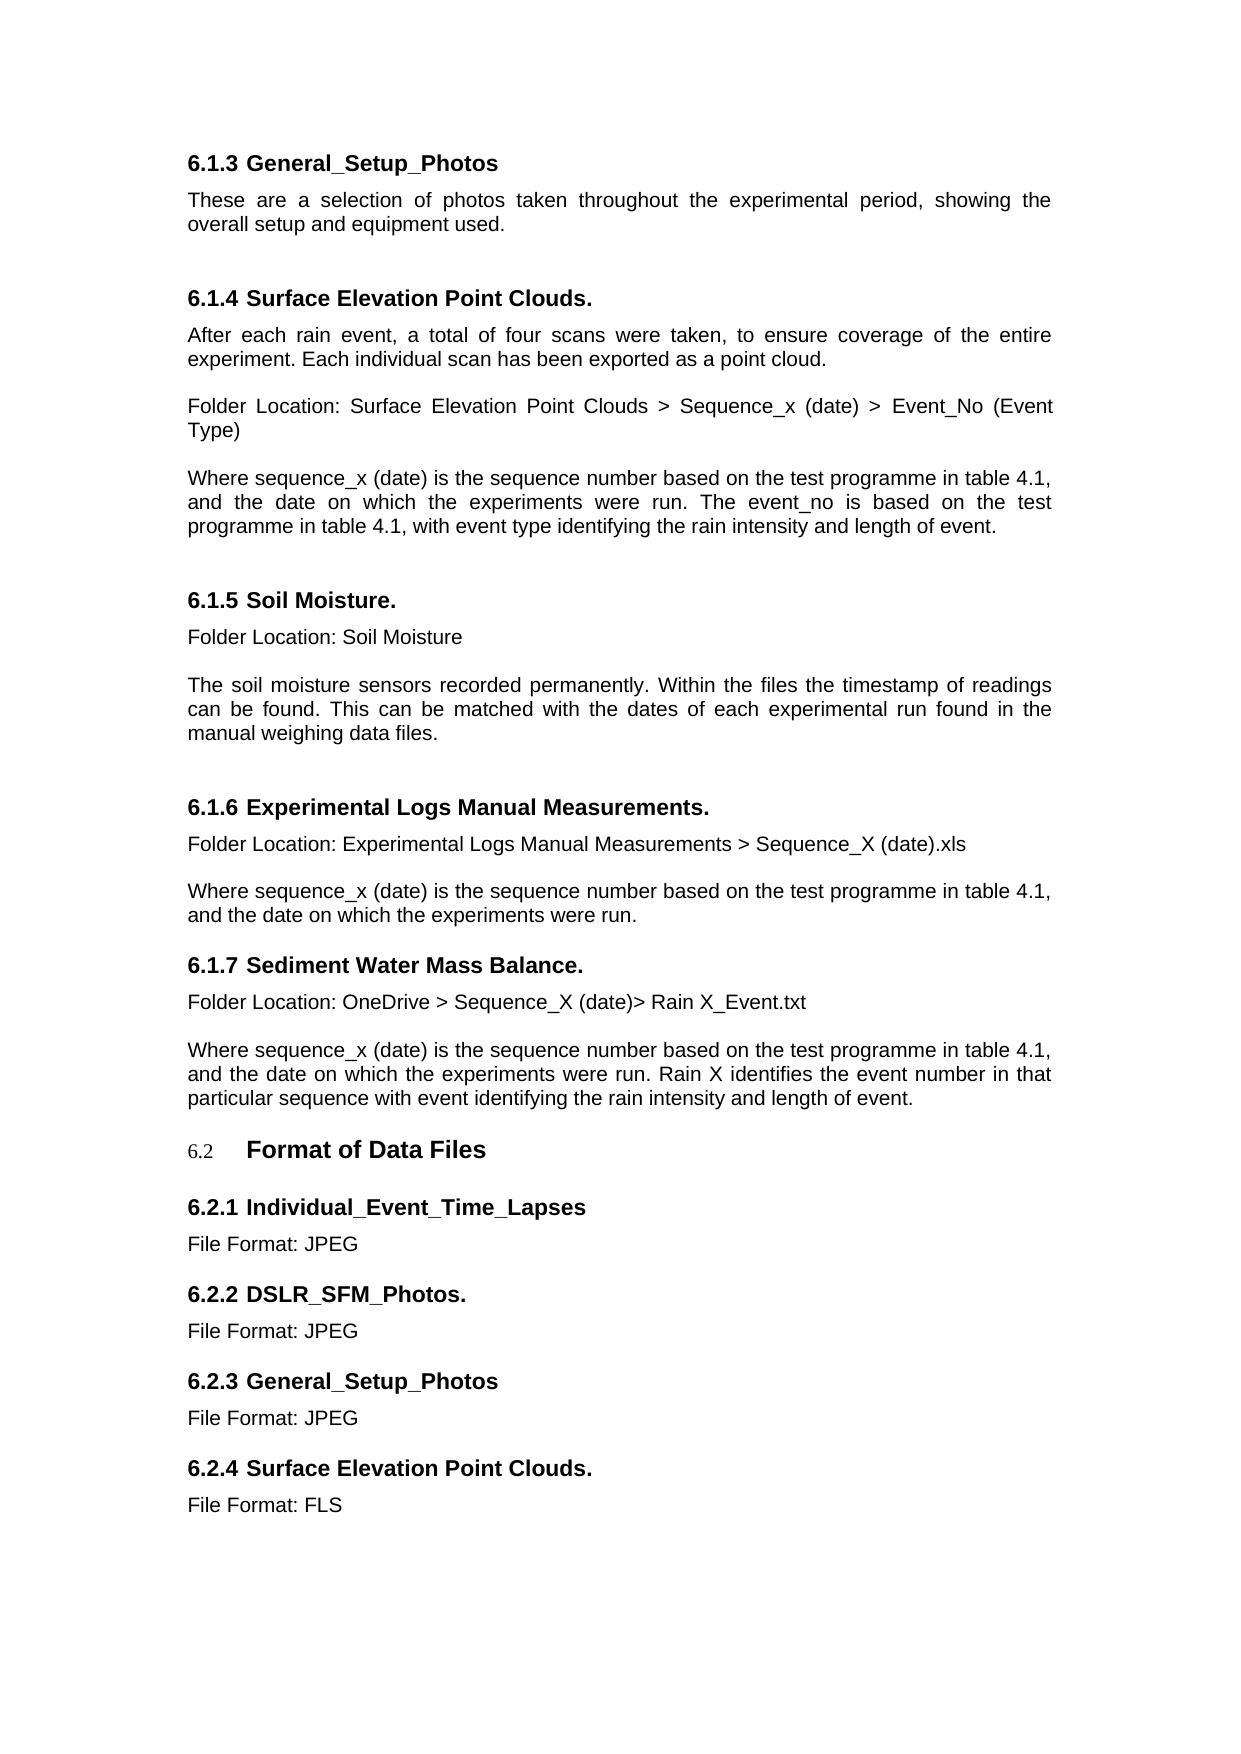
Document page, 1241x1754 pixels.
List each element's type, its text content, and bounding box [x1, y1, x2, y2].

text Folder Location: Surface Elevation Point Clouds > Sequence_x (date) > Event_No (Event Type) [187, 394, 1053, 442]
text Where sequence_x (date) is the sequence number based on the test programme in table 4.1, and the date on which the experiments were run. The event_no is based on the test programme in table 4.1, with event type identifying the rain intensity and length of event. [187, 466, 1053, 538]
subtitle General_Setup_Photos [187, 150, 1053, 176]
subtitle Soil Moisture. [187, 587, 1053, 613]
text Folder Location: Soil Moisture [187, 625, 1053, 649]
subtitle Surface Elevation Point Clouds. [187, 1455, 1053, 1481]
text Where sequence_x (date) is the sequence number based on the test programme in table 4.1, and the date on which the experiments were run. [187, 879, 1053, 927]
subtitle Surface Elevation Point Clouds. [187, 285, 1053, 311]
subtitle Format of Data Files [187, 1135, 1053, 1164]
subtitle DSLR_SFM_Photos. [187, 1281, 1053, 1307]
subtitle Experimental Logs Manual Measurements. [187, 794, 1053, 820]
text Folder Location: Experimental Logs Manual Measurements > Sequence_X (date).xls [187, 831, 1053, 855]
text The soil moisture sensors recorded permanently. Within the files the timestamp of readings can be found. This can be matched with the dates of each experimental run found in the manual weighing data files. [187, 673, 1053, 745]
text Folder Location: OneDrive > Sequence_X (date)> Rain X_Event.txt [187, 990, 1053, 1014]
text File Format: JPEG [187, 1319, 1053, 1343]
text These are a selection of photos taken throughout the experimental period, showing the overall setup and equipment used. [187, 188, 1053, 236]
subtitle Individual_Event_Time_Lapses [187, 1194, 1053, 1221]
text File Format: FLS [187, 1492, 1053, 1516]
subtitle General_Setup_Photos [187, 1368, 1053, 1394]
text File Format: JPEG [187, 1232, 1053, 1256]
subtitle Sediment Water Mass Balance. [187, 952, 1053, 979]
text Where sequence_x (date) is the sequence number based on the test programme in table 4.1, and the date on which the experiments were run. Rain X identifies the event number in that particular sequence with event identifying the rain intensity and length of event. [187, 1038, 1053, 1110]
text File Format: JPEG [187, 1406, 1053, 1430]
text After each rain event, a total of four scans were taken, to ensure coverage of the entire experiment. Each individual scan has been exported as a point cloud. [187, 322, 1053, 370]
